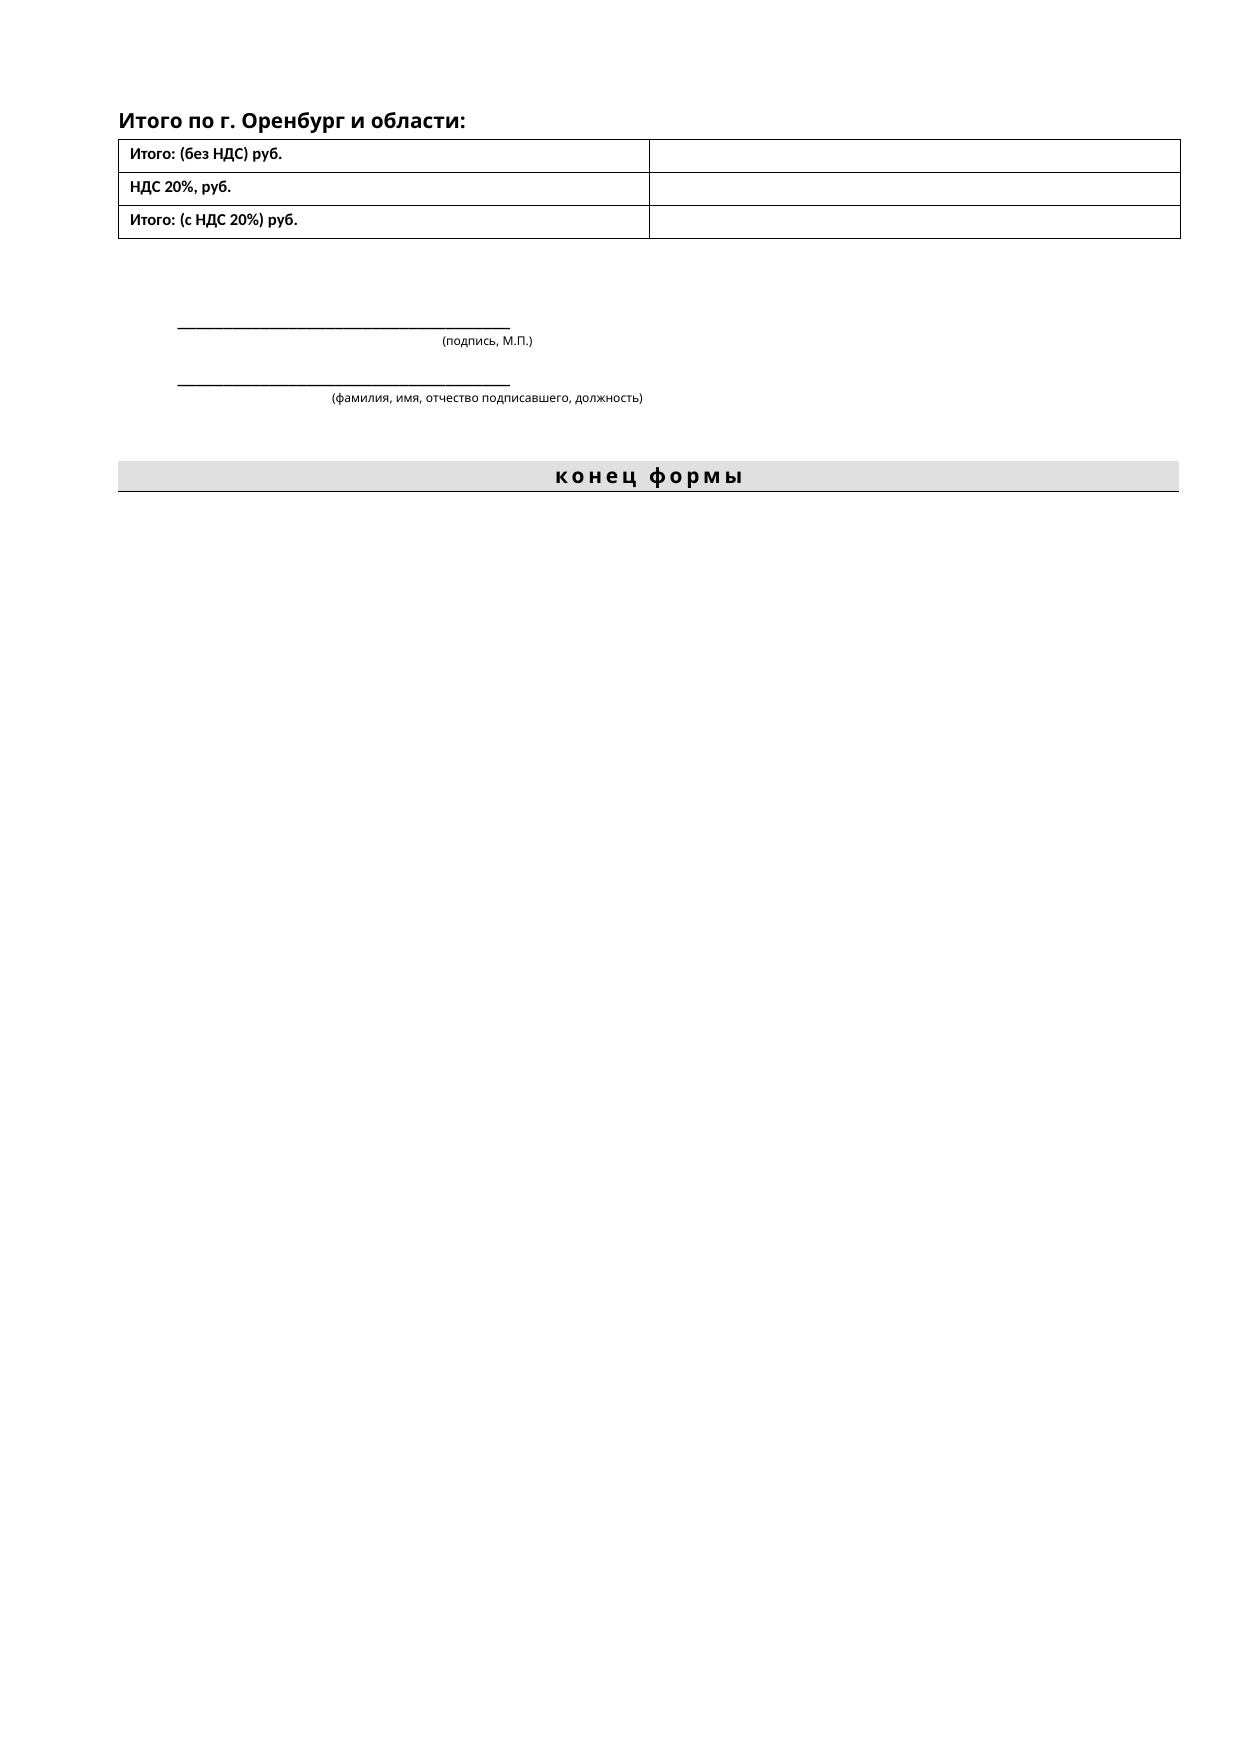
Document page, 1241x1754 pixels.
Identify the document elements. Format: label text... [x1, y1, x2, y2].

text конец формы [118, 461, 1179, 491]
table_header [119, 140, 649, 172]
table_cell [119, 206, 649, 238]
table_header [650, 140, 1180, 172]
text ____________________________________ [118, 304, 1181, 333]
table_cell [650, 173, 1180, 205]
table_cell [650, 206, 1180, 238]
text (подпись, М.П.) [118, 333, 797, 361]
text ____________________________________ [118, 361, 1181, 390]
text (фамилия, имя, отчество подписавшего, должность) [118, 390, 797, 418]
text Итого по г. Оренбург и области: [118, 106, 1181, 135]
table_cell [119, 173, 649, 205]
